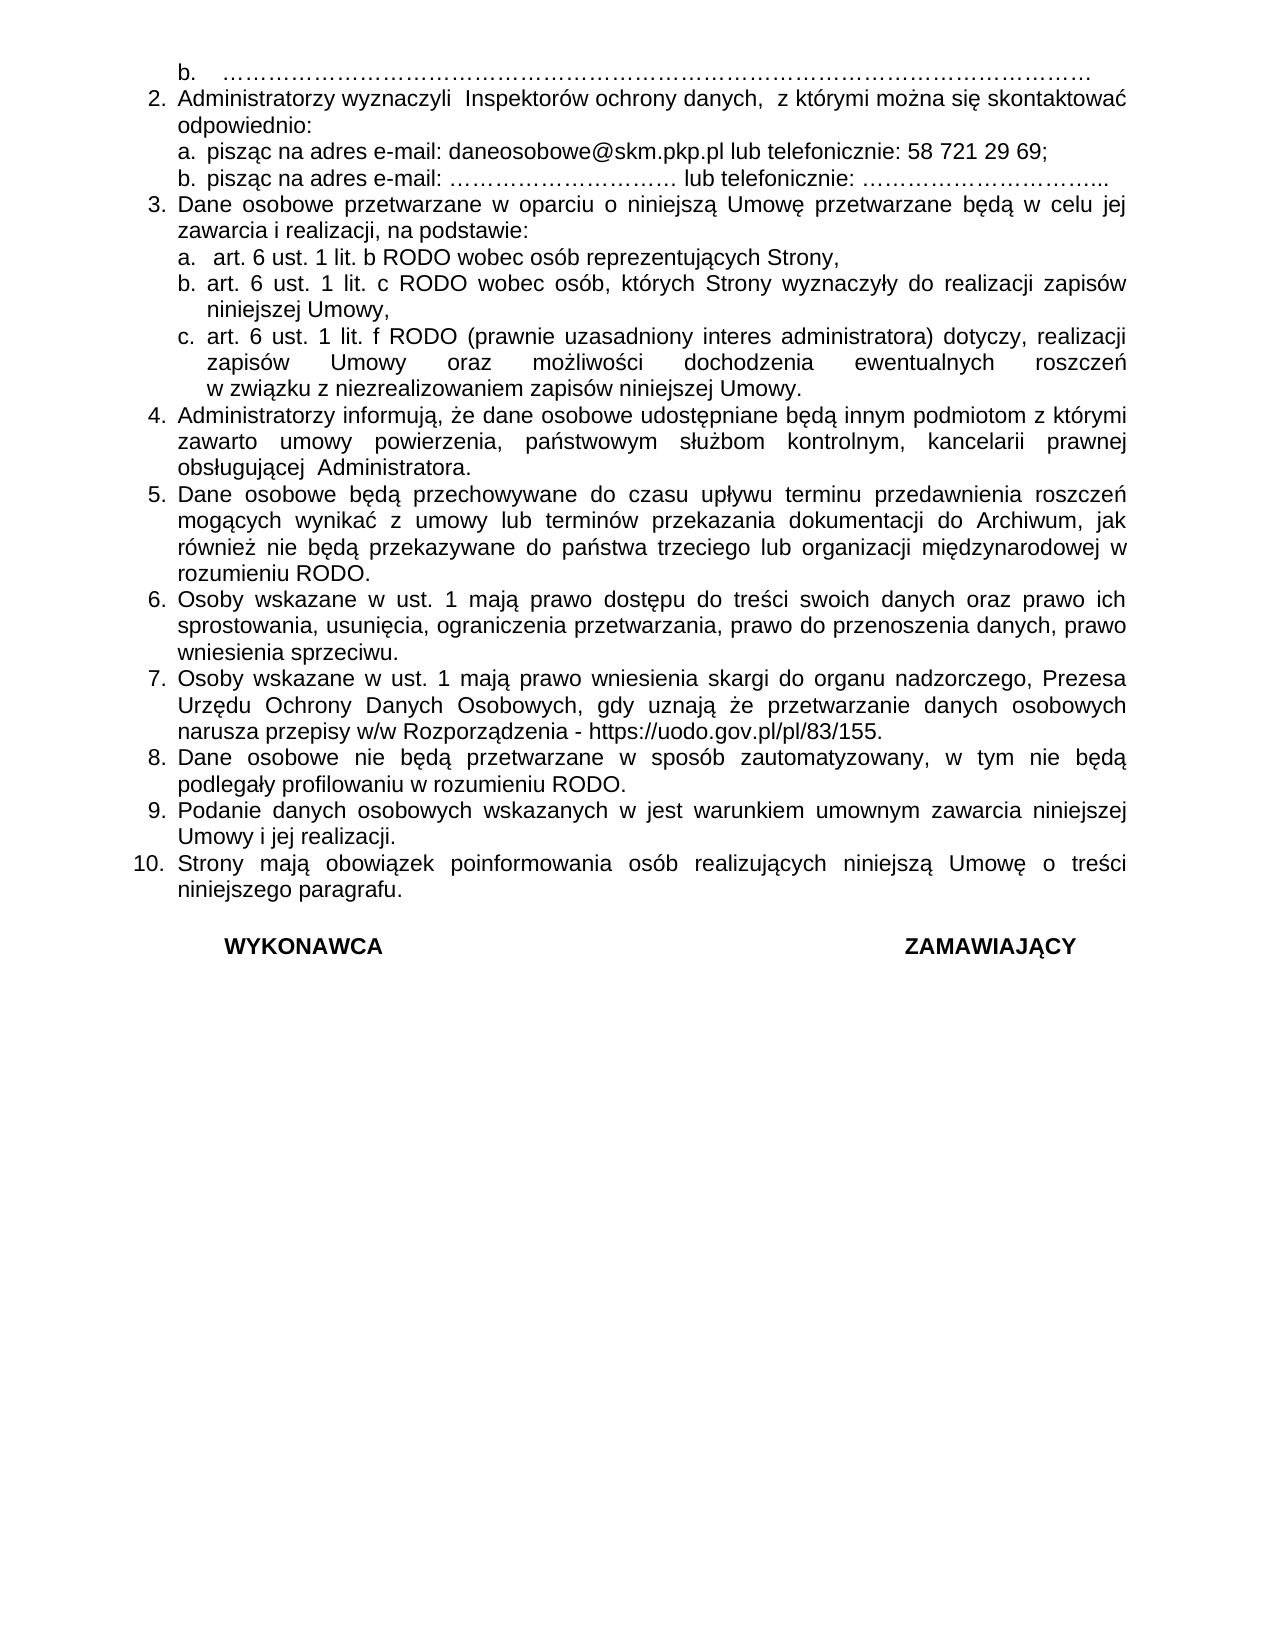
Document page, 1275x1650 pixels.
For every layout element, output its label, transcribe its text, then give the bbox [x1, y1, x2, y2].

list Podanie danych osobowych wskazanych w jest warunkiem umownym zawarcia niniejszej Umowy i jej realizacji. [148, 797, 1127, 850]
text WYKONAWCA ZAMAWIAJĄCY [148, 933, 1127, 959]
list Osoby wskazane w ust. 1 mają prawo wniesienia skargi do organu nadzorczego, Prezesa Urzędu Ochrony Danych Osobowych, gdy uznają że przetwarzanie danych osobowych narusza przepisy w/w Rozporządzenia - https://uodo.gov.pl/pl/83/155. [148, 665, 1127, 744]
list art. 6 ust. 1 lit. c RODO wobec osób, których Strony wyznaczyły do realizacji zapisów niniejszej Umowy, [177, 270, 1127, 323]
list Administratorzy wyznaczyli Inspektorów ochrony danych, z którymi można się skontaktować odpowiednio: [148, 85, 1127, 138]
list art. 6 ust. 1 lit. f RODO (prawnie uzasadniony interes administratora) dotyczy, realizacji zapisów Umowy oraz możliwości dochodzenia ewentualnych roszczeń w związku z niezrealizowaniem zapisów niniejszej Umowy. [177, 323, 1127, 402]
list Dane osobowe nie będą przetwarzane w sposób zautomatyzowany, w tym nie będą podlegały profilowaniu w rozumieniu RODO. [148, 744, 1127, 797]
list Administratorzy informują, że dane osobowe udostępniane będą innym podmiotom z którymi zawarto umowy powierzenia, państwowym służbom kontrolnym, kancelarii prawnej obsługującej Administratora. [148, 402, 1127, 481]
list Osoby wskazane w ust. 1 mają prawo dostępu do treści swoich danych oraz prawo ich sprostowania, usunięcia, ograniczenia przetwarzania, prawo do przenoszenia danych, prawo wniesienia sprzeciwu. [148, 586, 1127, 665]
list art. 6 ust. 1 lit. b RODO wobec osób reprezentujących Strony, [177, 243, 1127, 270]
list Dane osobowe przetwarzane w oparciu o niniejszą Umowę przetwarzane będą w celu jej zawarcia i realizacji, na podstawie: [148, 191, 1127, 243]
list Strony mają obowiązek poinformowania osób realizujących niniejszą Umowę o treści niniejszego paragrafu. [133, 850, 1127, 902]
list Dane osobowe będą przechowywane do czasu upływu terminu przedawnienia roszczeń mogących wynikać z umowy lub terminów przekazania dokumentacji do Archiwum, jak również nie będą przekazywane do państwa trzeciego lub organizacji międzynarodowej w rozumieniu RODO. [148, 481, 1127, 586]
list pisząc na adres e-mail: daneosobowe@skm.pkp.pl lub telefonicznie: 58 721 29 69; [177, 138, 1127, 164]
list pisząc na adres e-mail: ………………………… lub telefonicznie: …………………………... [177, 164, 1127, 191]
list …………………………………………………………………………………………………… [177, 59, 1127, 85]
